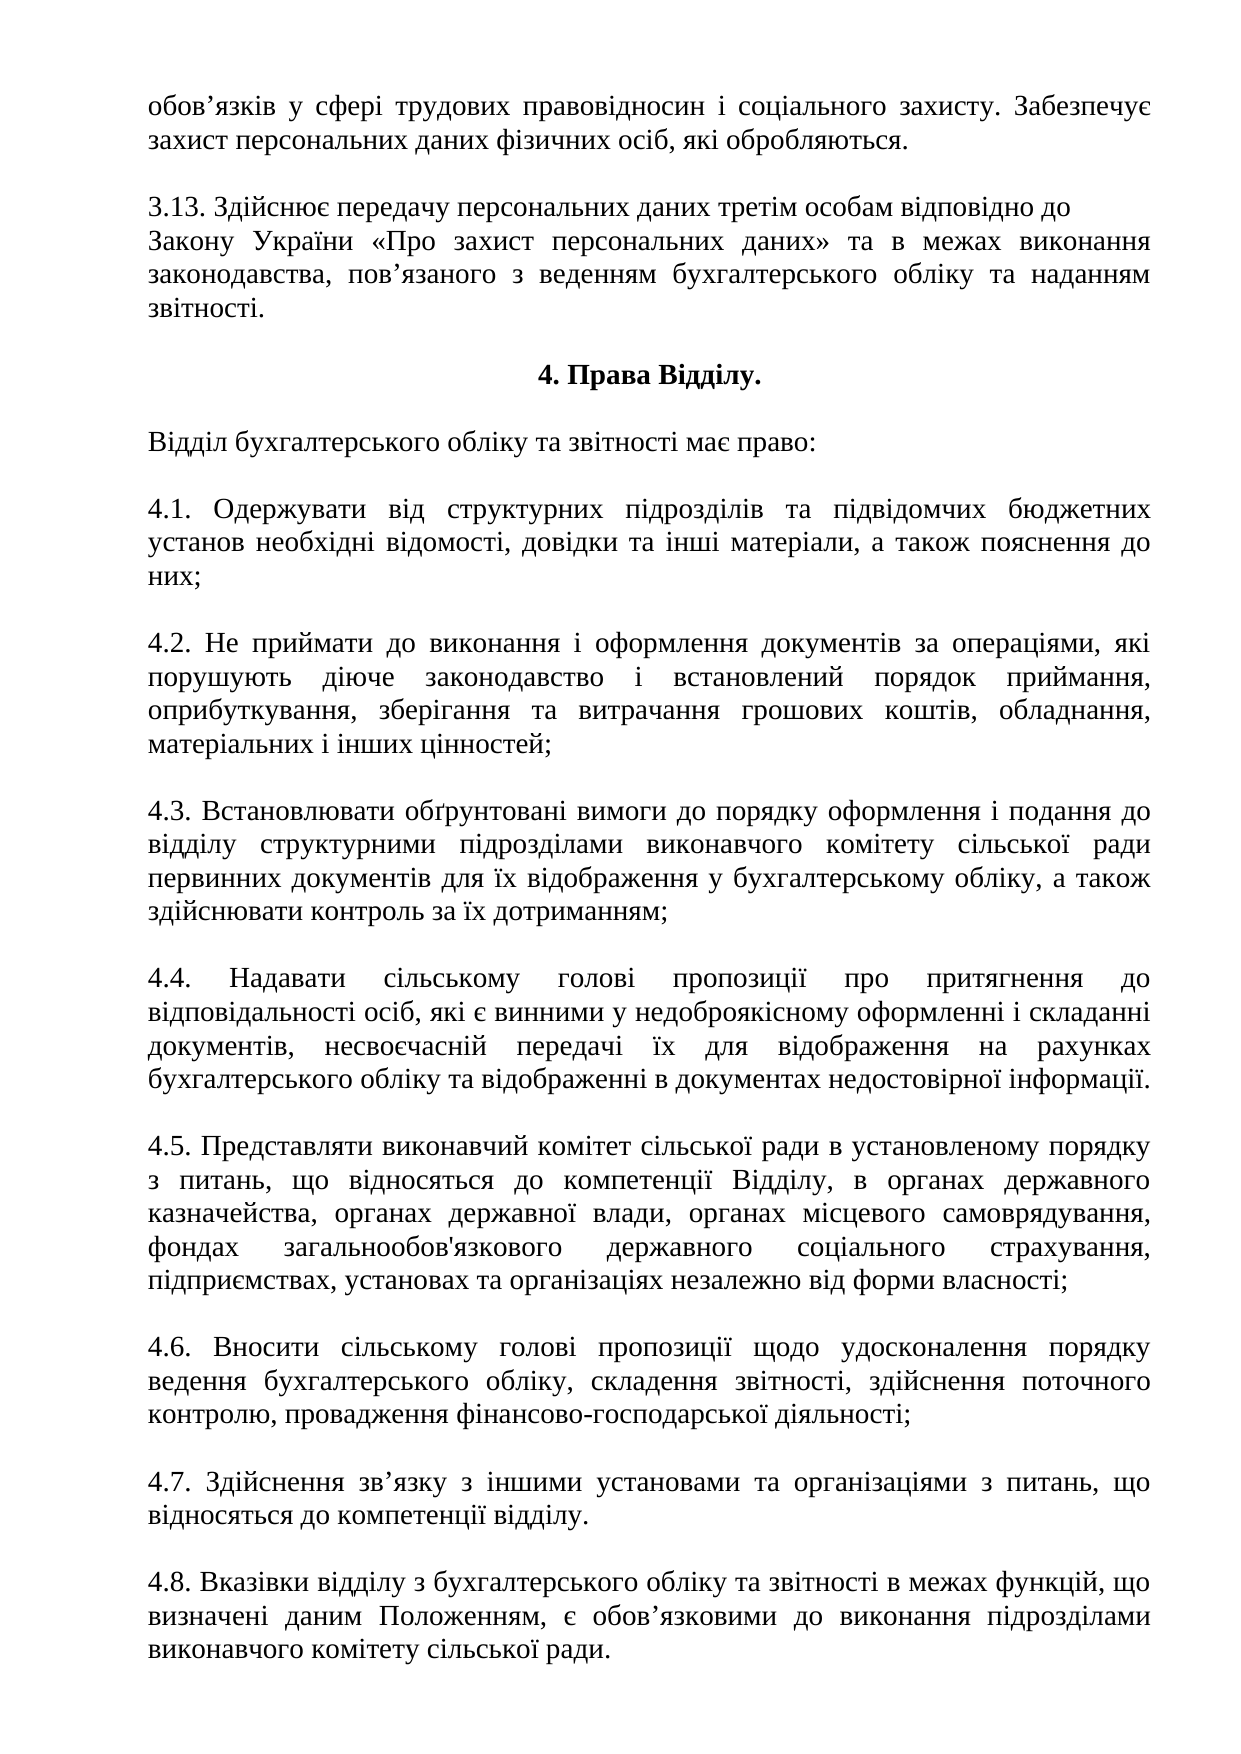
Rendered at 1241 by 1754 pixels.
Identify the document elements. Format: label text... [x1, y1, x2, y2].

text 4.3. Встановлювати обґрунтовані вимоги до порядку оформлення і подання до відділу структурними підрозділами виконавчого комітету сільської ради первинних документів для їх відображення у бухгалтерському обліку, а також здійснювати контроль за їх дотриманням; [148, 793, 1152, 927]
text 4.6. Вносити сільському голові пропозиції щодо удосконалення порядку ведення бухгалтерського обліку, складення звітності, здійснення поточного контролю, провадження фінансово-господарської діяльності; [148, 1329, 1152, 1430]
text 4.1. Одержувати від структурних підрозділів та підвідомчих бюджетних установ необхідні відомості, довідки та інші матеріали, а також пояснення до них; [148, 491, 1152, 592]
text 3.13. Здійснює передачу персональних даних третім особам відповідно до [148, 189, 1152, 223]
text 4.2. Не приймати до виконання і оформлення документів за операціями, які порушують діюче законодавство і встановлений порядок приймання, оприбуткування, зберігання та витрачання грошових коштів, обладнання, матеріальних і інших цінностей; [148, 625, 1152, 759]
text 4. Права Відділу. [148, 357, 1152, 390]
text 4.7. Здійснення зв’язку з іншими установами та організаціями з питань, що відносяться до компетенції відділу. [148, 1464, 1152, 1531]
text 4.5. Представляти виконавчий комітет сільської ради в установленому порядку з питань, що відносяться до компетенції Відділу, в органах державного казначейства, органах державної влади, органах місцевого самоврядування, фондах загальнообов'язкового державного соціального страхування, підприємствах, установах та організаціях незалежно від форми власності; [148, 1128, 1152, 1296]
text Відділ бухгалтерського обліку та звітності має право: [148, 424, 1152, 457]
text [148, 88, 1152, 156]
text 4.8. Вказівки відділу з бухгалтерського обліку та звітності в межах функцій, що визначені даним Положенням, є обов’язковими до виконання підрозділами виконавчого комітету сільської ради. [148, 1564, 1152, 1665]
text 4.4. Надавати сільському голові пропозиції про притягнення до відповідальності осіб, які є винними у недоброякісному оформленні і складанні документів, несвоєчасній передачі їх для відображення на рахунках бухгалтерського обліку та відображенні в документах недостовірної інформації. [148, 961, 1152, 1095]
text Закону України «Про захист персональних даних» та в межах виконання законодавства, пов’язаного з веденням бухгалтерського обліку та наданням звітності. [148, 223, 1152, 323]
